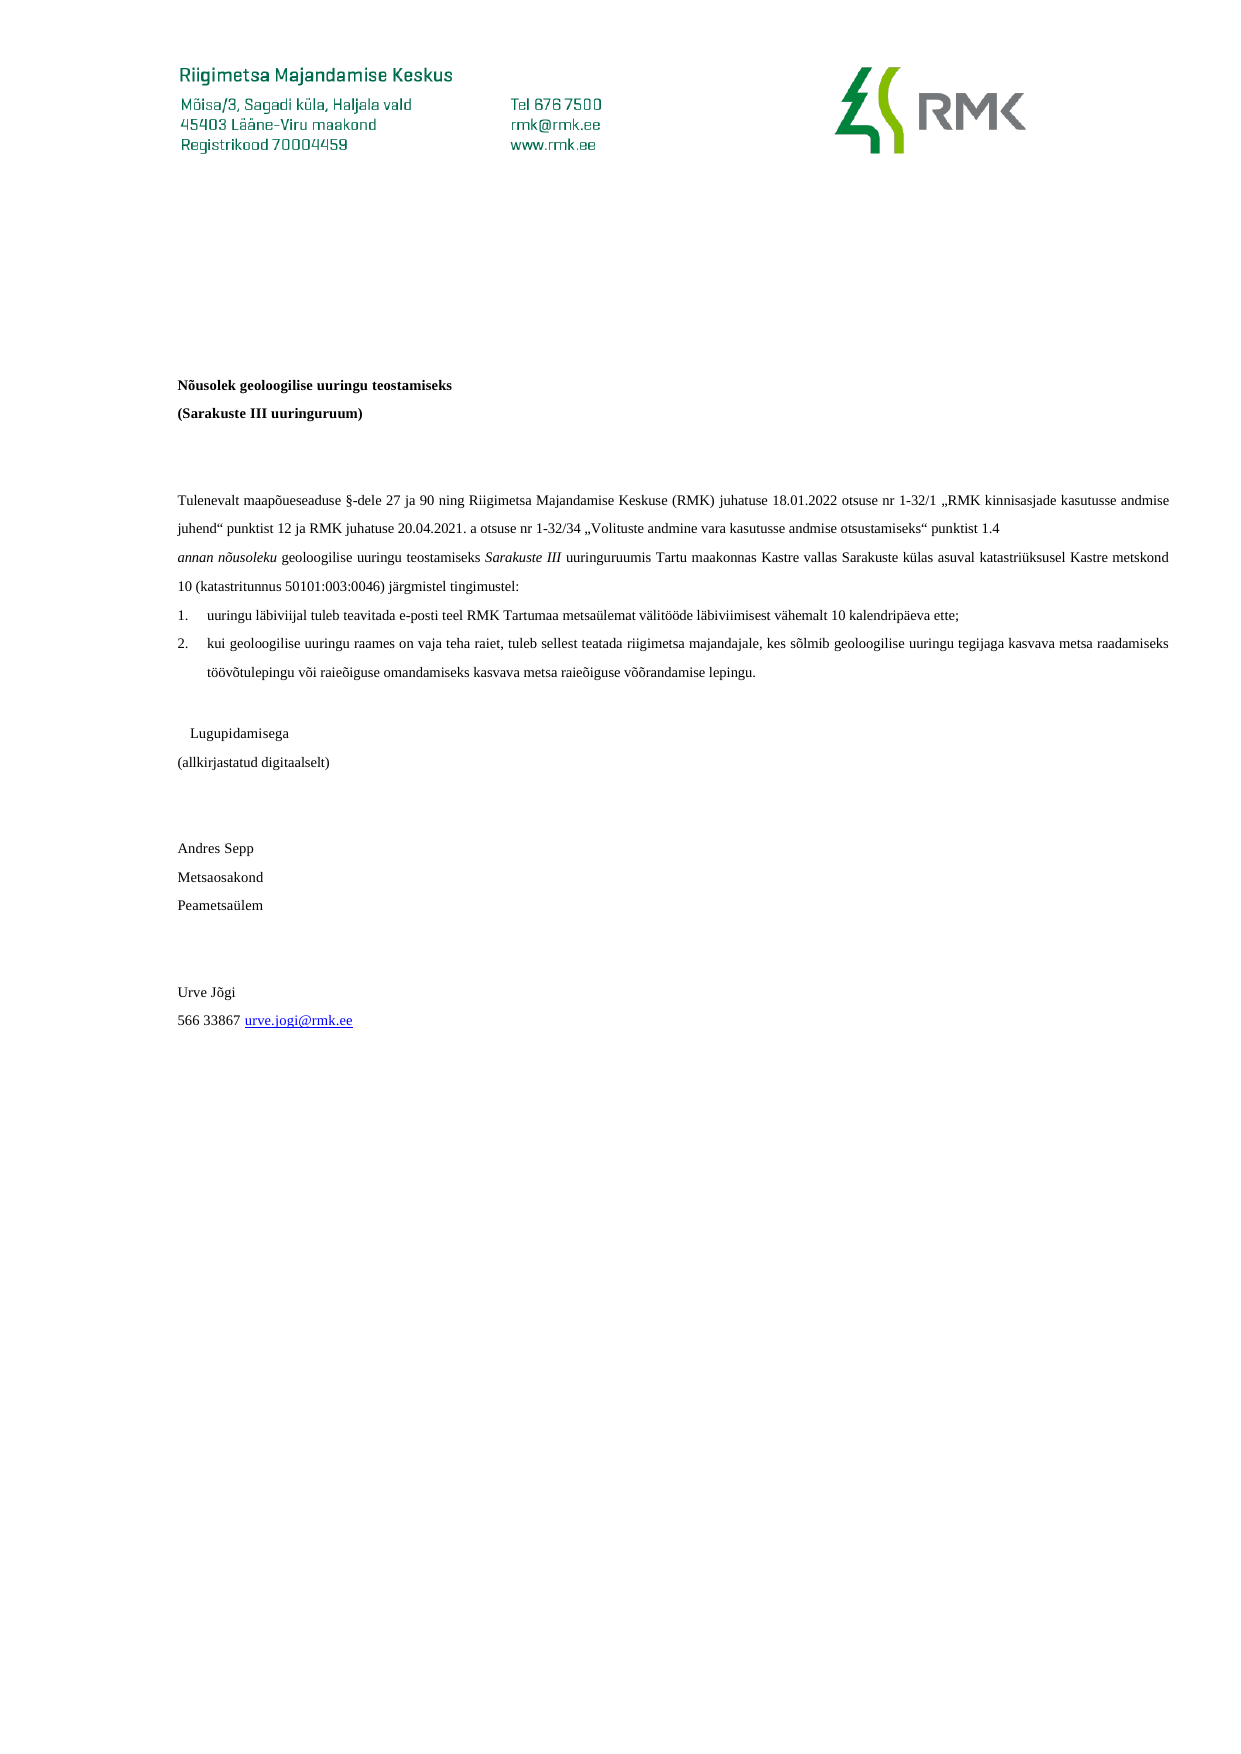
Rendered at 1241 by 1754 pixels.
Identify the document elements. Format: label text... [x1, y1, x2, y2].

text (allkirjastatud digitaalselt) [177, 753, 1169, 782]
picture [177, 65, 1169, 170]
table_header Lugupidamisega [177, 693, 1169, 753]
list uuringu läbiviijal tuleb teavitada e-posti teel RMK Tartumaa metsaülemat välitööde läbiviimisest vähemalt 10 kalendripäeva ette; [177, 606, 1169, 635]
text Metsaosakond [177, 868, 1169, 897]
text annan nõusoleku geoloogilise uuringu teostamiseks Sarakuste III uuringuruumis Tartu maakonnas Kastre vallas Sarakuste külas asuval katastriüksusel Kastre metskond 10 (katastritunnus 50101:003:0046) järgmistel tingimustel: [177, 549, 1169, 606]
subtitle (Sarakuste III uuringuruum) [177, 405, 1169, 434]
text Urve Jõgi [177, 983, 1169, 1012]
text Peametsaülem [177, 897, 1169, 926]
text 566 33867 urve.jogi@rmk.ee [177, 1012, 1169, 1041]
subtitle Nõusolek geoloogilise uuringu teostamiseks [177, 376, 1169, 405]
text Andres Sepp [177, 840, 1169, 868]
text Tulenevalt maapõueseaduse §-dele 27 ja 90 ning Riigimetsa Majandamise Keskuse (RMK) juhatuse 18.01.2022 otsuse nr 1-32/1 „RMK kinnisasjade kasutusse andmise juhend“ punktist 12 ja RMK juhatuse 20.04.2021. a otsuse nr 1-32/34 „Volituste andmine vara kasutusse andmise otsustamiseks“ punktist 1.4 [177, 491, 1169, 549]
list kui geoloogilise uuringu raames on vaja teha raiet, tuleb sellest teatada riigimetsa majandajale, kes sõlmib geoloogilise uuringu tegijaga kasvava metsa raadamiseks töövõtulepingu või raieõiguse omandamiseks kasvava metsa raieõiguse võõrandamise lepingu. [177, 635, 1169, 693]
